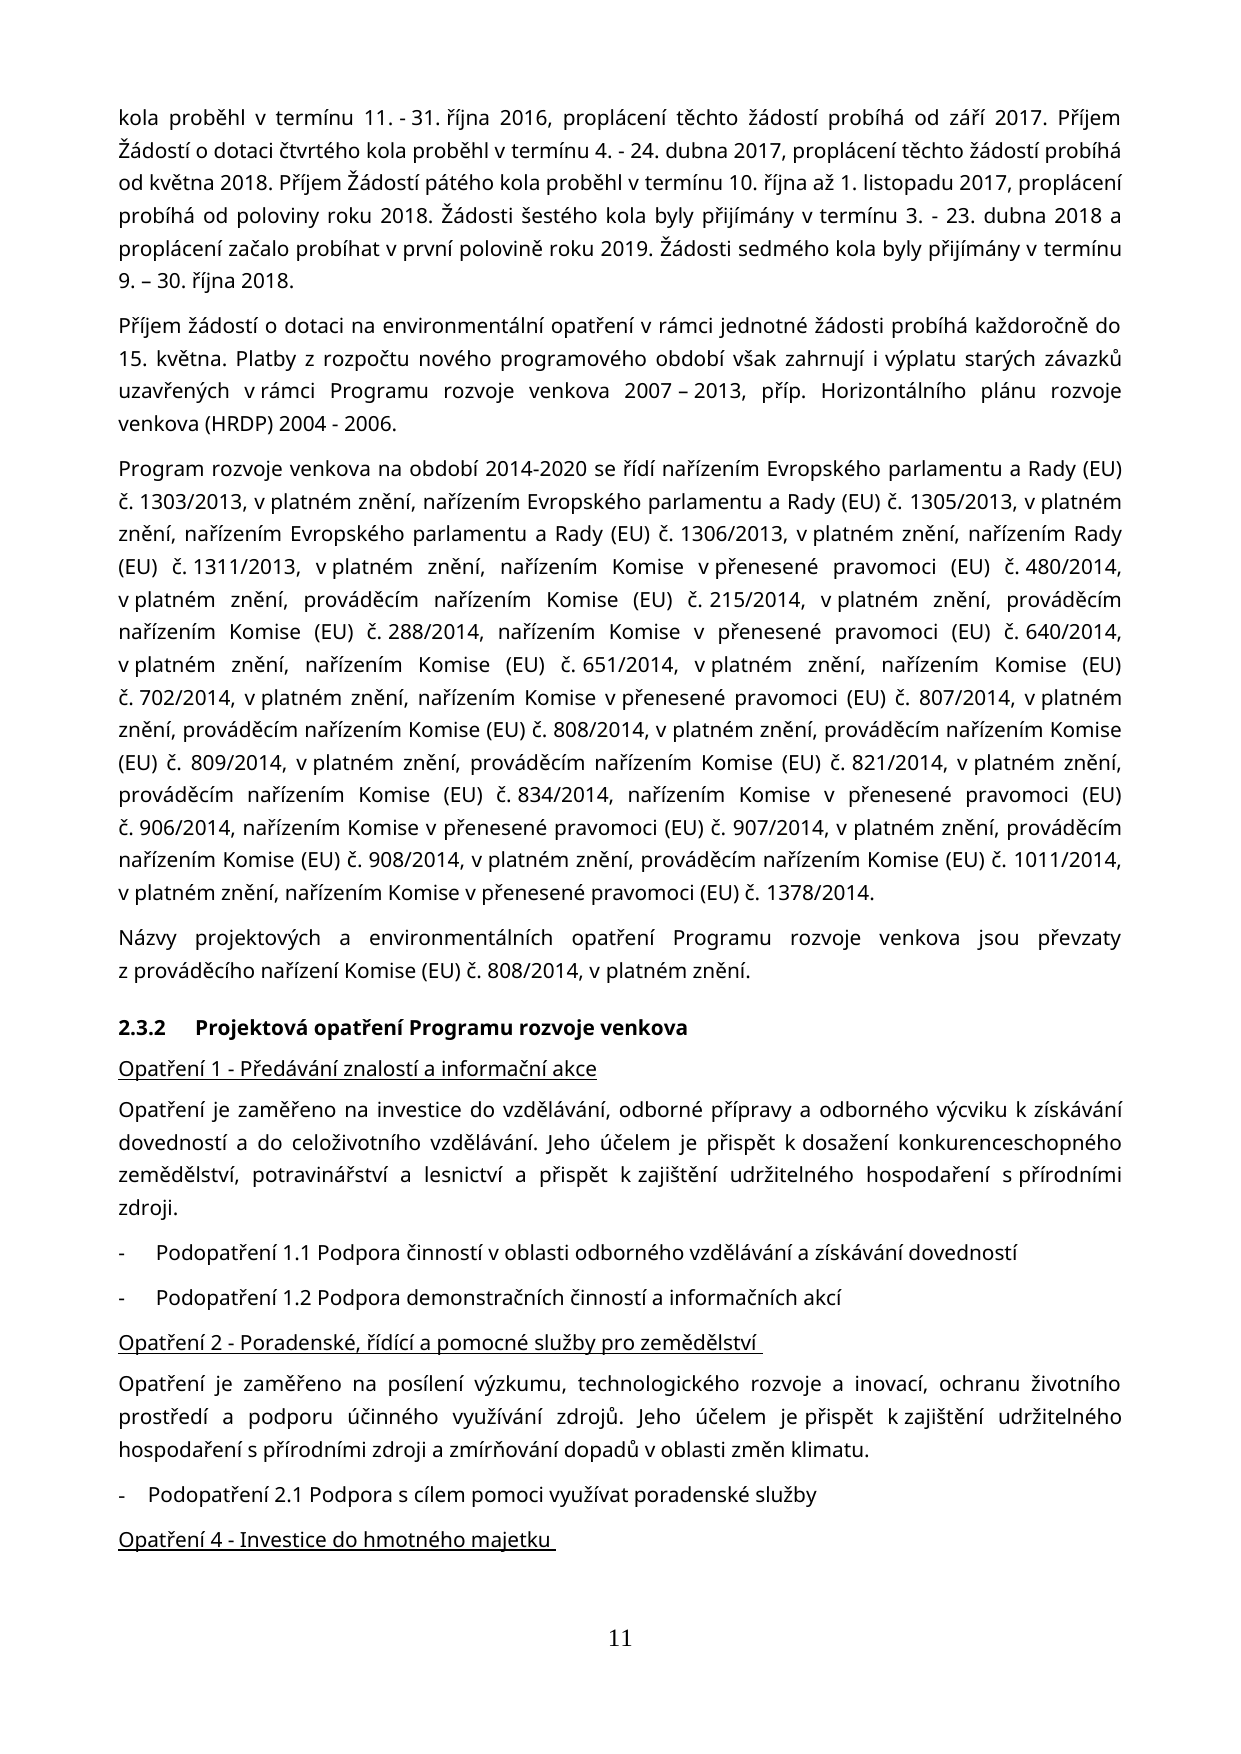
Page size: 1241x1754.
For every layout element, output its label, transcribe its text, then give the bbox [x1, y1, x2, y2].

subtitle Opatření 2 - Poradenské, řídící a pomocné služby pro zemědělství [118, 1328, 1122, 1357]
text Názvy projektových a environmentálních opatření Programu rozvoje venkova jsou převzaty z prováděcího nařízení Komise (EU) č. 808/2014, v platném znění. [118, 923, 1122, 984]
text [118, 103, 1122, 295]
text Program rozvoje venkova na období 2014-2020 se řídí nařízením Evropského parlamentu a Rady (EU) č. 1303/2013, v platném znění, nařízením Evropského parlamentu a Rady (EU) č. 1305/2013, v platném znění, nařízením Evropského parlamentu a Rady (EU) č. 1306/2013, v platném znění, nařízením Rady (EU) č. 1311/2013, v platném znění, nařízením Komise v přenesené pravomoci (EU) č. 480/2014, v platném znění, prováděcím nařízením Komise (EU) č. 215/2014, v platném znění, prováděcím nařízením Komise (EU) č. 288/2014, nařízením Komise v přenesené pravomoci (EU) č. 640/2014, v platném znění, nařízením Komise (EU) č. 651/2014, v platném znění, nařízením Komise (EU) č. 702/2014, v platném znění, nařízením Komise v přenesené pravomoci (EU) č. 807/2014, v platném znění, prováděcím nařízením Komise (EU) č. 808/2014, v platném znění, prováděcím nařízením Komise (EU) č. 809/2014, v platném znění, prováděcím nařízením Komise (EU) č. 821/2014, v platném znění, prováděcím nařízením Komise (EU) č. 834/2014, nařízením Komise v přenesené pravomoci (EU) č. 906/2014, nařízením Komise v přenesené pravomoci (EU) č. 907/2014, v platném znění, prováděcím nařízením Komise (EU) č. 908/2014, v platném znění, prováděcím nařízením Komise (EU) č. 1011/2014, v platném znění, nařízením Komise v přenesené pravomoci (EU) č. 1378/2014. [118, 454, 1122, 907]
list Podopatření 2.1 Podpora s cílem pomoci využívat poradenské služby [118, 1480, 1122, 1508]
list Podopatření 1.1 Podpora činností v oblasti odborného vzdělávání a získávání dovedností [118, 1238, 1122, 1267]
subtitle Opatření 1 - Předávání znalostí a informační akce [118, 1054, 1122, 1083]
subtitle Opatření 4 - Investice do hmotného majetku [118, 1525, 1122, 1553]
text Příjem žádostí o dotaci na environmentální opatření v rámci jednotné žádosti probíhá každoročně do 15. května. Platby z rozpočtu nového programového období však zahrnují i výplatu starých závazků uzavřených v rámci Programu rozvoje venkova 2007 – 2013, příp. Horizontálního plánu rozvoje venkova (HRDP) 2004 - 2006. [118, 311, 1122, 438]
text Opatření je zaměřeno na investice do vzdělávání, odborné přípravy a odborného výcviku k získávání dovedností a do celoživotního vzdělávání. Jeho účelem je přispět k dosažení konkurenceschopného zemědělství, potravinářství a lesnictví a přispět k zajištění udržitelného hospodaření s přírodními zdroji. [118, 1095, 1122, 1222]
list Podopatření 1.2 Podpora demonstračních činností a informačních akcí [118, 1283, 1122, 1312]
subtitle Projektová opatření Programu rozvoje venkova [118, 1013, 1122, 1042]
text Opatření je zaměřeno na posílení výzkumu, technologického rozvoje a inovací, ochranu životního prostředí a podporu účinného využívání zdrojů. Jeho účelem je přispět k zajištění udržitelného hospodaření s přírodními zdroji a zmírňování dopadů v oblasti změn klimatu. [118, 1369, 1122, 1463]
